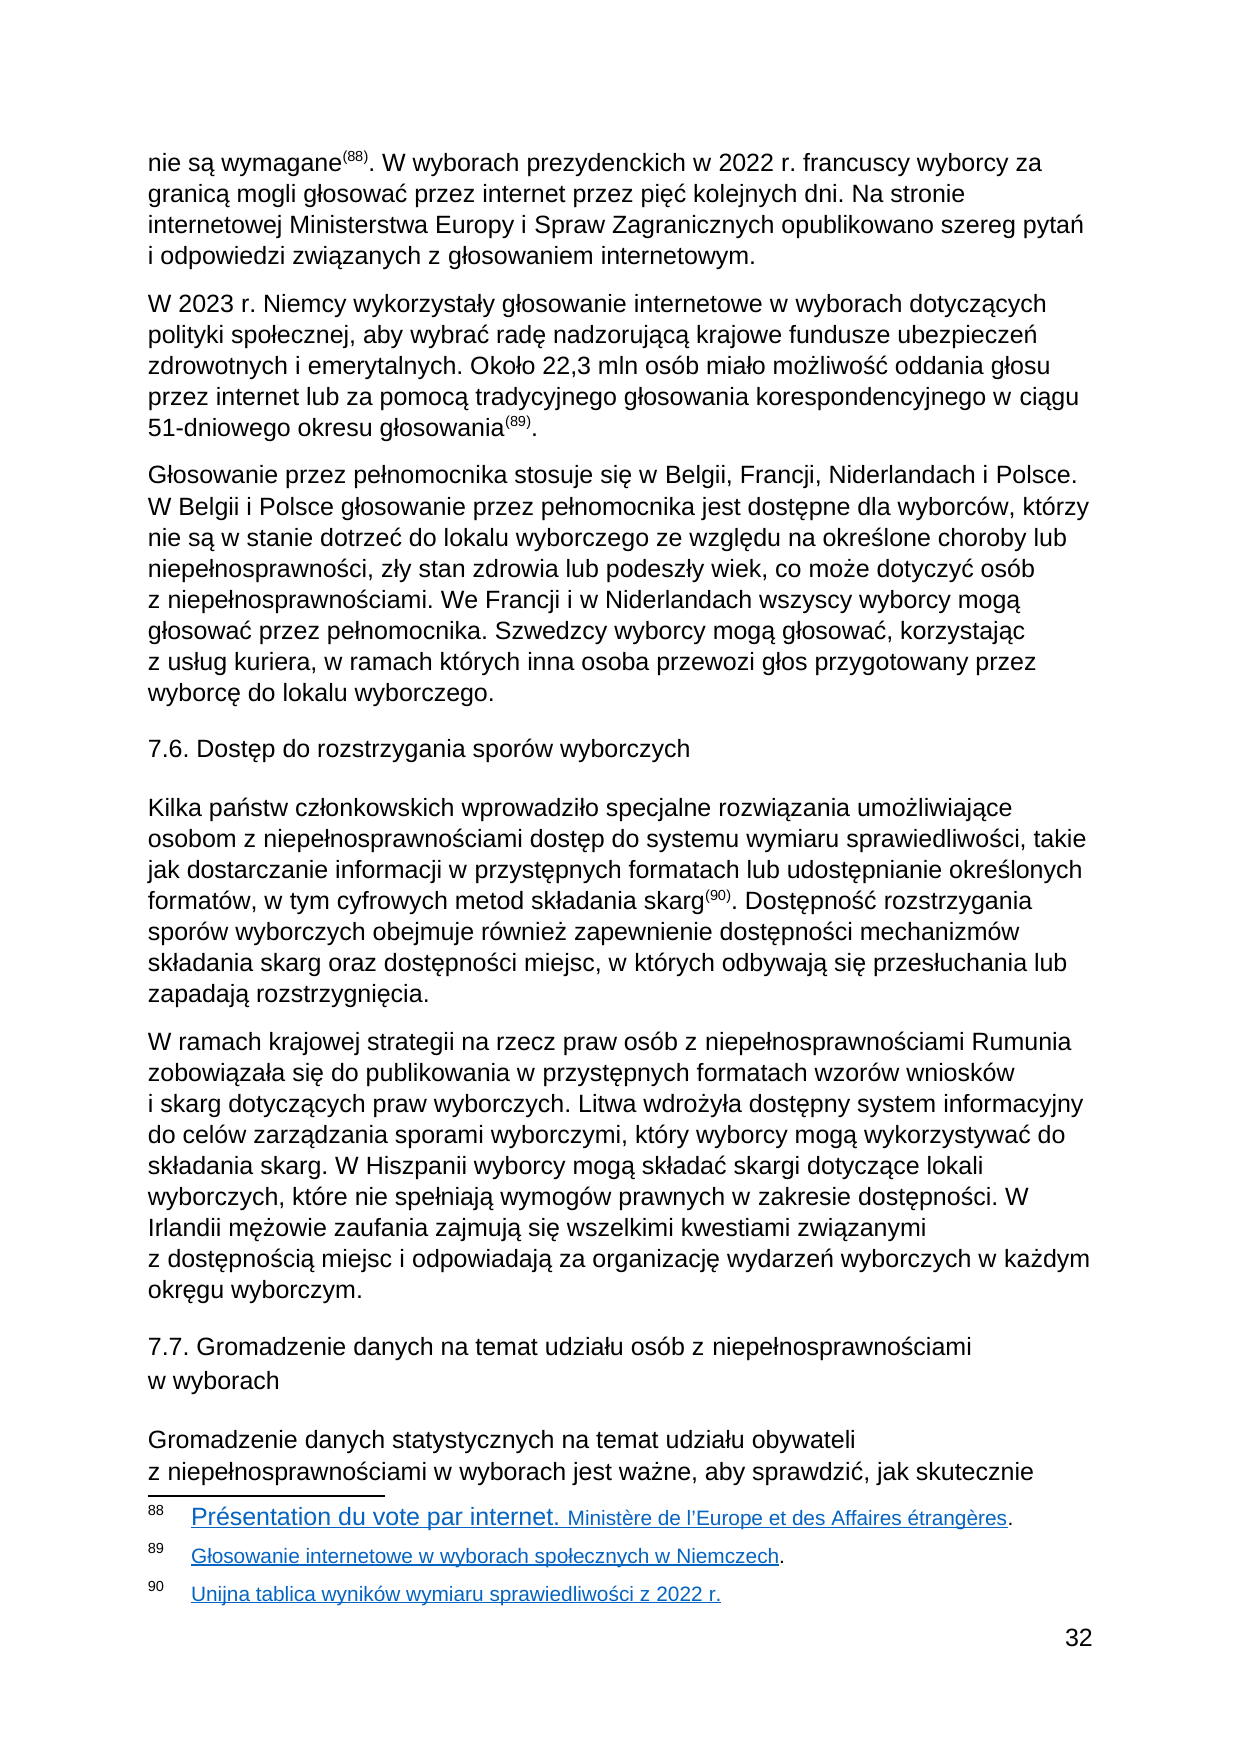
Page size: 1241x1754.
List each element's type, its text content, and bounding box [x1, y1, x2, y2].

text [148, 1426, 1092, 1485]
text Głosowanie przez pełnomocnika stosuje się w Belgii, Francji, Niderlandach i Polsce. W Belgii i Polsce głosowanie przez pełnomocnika jest dostępne dla wyborców, którzy nie są w stanie dotrzeć do lokalu wyborczego ze względu na określone choroby lub niepełnosprawności, zły stan zdrowia lub podeszły wiek, co może dotyczyć osób z niepełnosprawnościami. We Francji i w Niderlandach wszyscy wyborcy mogą głosować przez pełnomocnika. Szwedzcy wyborcy mogą głosować, korzystając z usług kuriera, w ramach których inna osoba przewozi głos przygotowany przez wyborcę do lokalu wyborczego. [148, 460, 1092, 706]
text W ramach krajowej strategii na rzecz praw osób z niepełnosprawnościami Rumunia zobowiązała się do publikowania w przystępnych formatach wzorów wniosków i skarg dotyczących praw wyborczych. Litwa wdrożyła dostępny system informacyjny do celów zarządzania sporami wyborczymi, który wyborcy mogą wykorzystywać do składania skarg. W Hiszpanii wyborcy mogą składać skargi dotyczące lokali wyborczych, które nie spełniają wymogów prawnych w zakresie dostępności. W Irlandii mężowie zaufania zajmują się wszelkimi kwestiami związanymi z dostępnością miejsc i odpowiadają za organizację wydarzeń wyborczych w każdym okręgu wyborczym. [148, 1027, 1092, 1304]
subtitle 7.6. Dostęp do rozstrzygania sporów wyborczych [148, 734, 1092, 762]
subtitle 7.7. Gromadzenie danych na temat udziału osób z niepełnosprawnościami w wyborach [148, 1332, 1092, 1395]
text W 2023 r. Niemcy wykorzystały głosowanie internetowe w wyborach dotyczących polityki społecznej, aby wybrać radę nadzorującą krajowe fundusze ubezpieczeń zdrowotnych i emerytalnych. Około 22,3 mln osób miało możliwość oddania głosu przez internet lub za pomocą tradycyjnego głosowania korespondencyjnego w ciągu 51-dniowego okresu głosowania(). [148, 288, 1092, 441]
text Kilka państw członkowskich wprowadziło specjalne rozwiązania umożliwiające osobom z niepełnosprawnościami dostęp do systemu wymiaru sprawiedliwości, takie jak dostarczanie informacji w przystępnych formatach lub udostępnianie określonych formatów, w tym cyfrowych metod składania skarg(). Dostępność rozstrzygania sporów wyborczych obejmuje również zapewnienie dostępności mechanizmów składania skarg oraz dostępności miejsc, w których odbywają się przesłuchania lub zapadają rozstrzygnięcia. [148, 793, 1092, 1008]
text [148, 148, 1092, 269]
